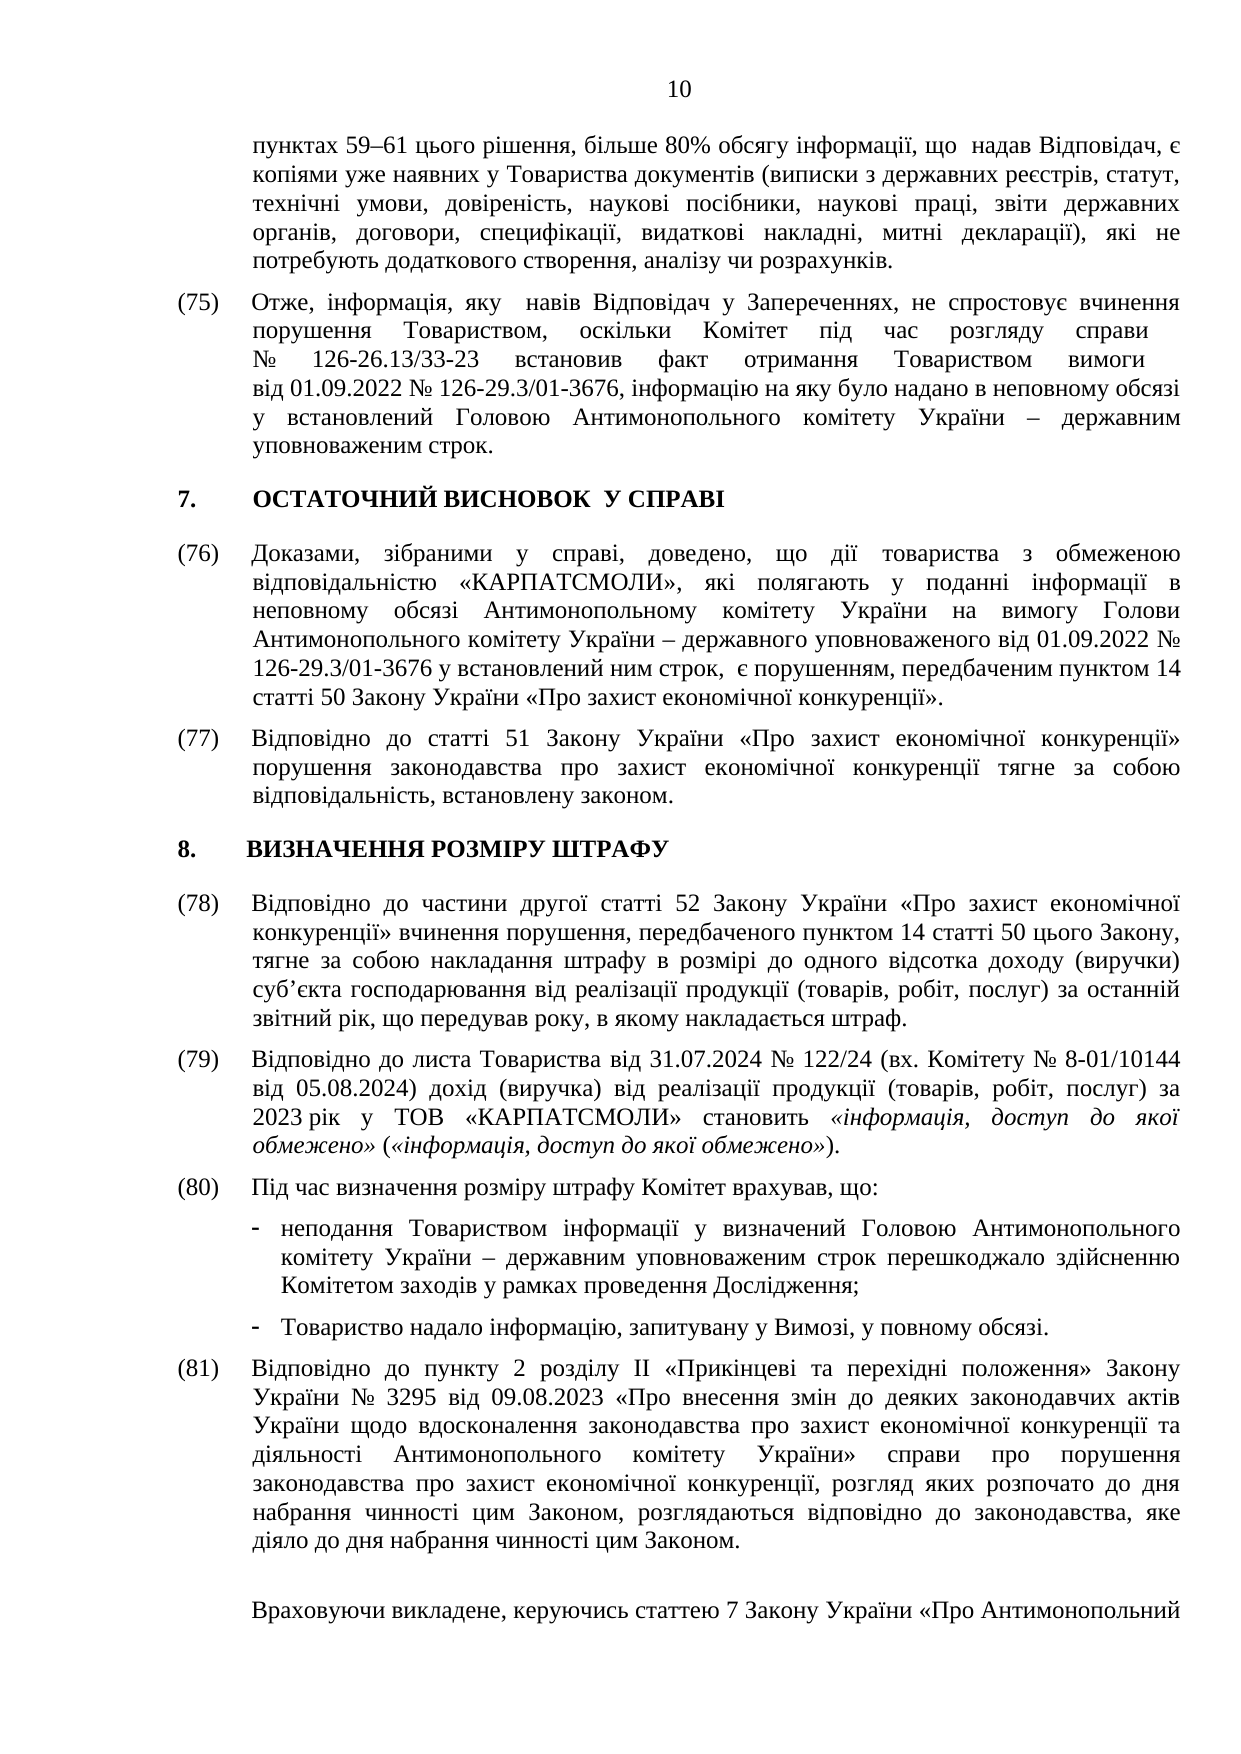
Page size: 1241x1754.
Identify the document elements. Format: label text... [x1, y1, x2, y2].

list Відповідно до пункту 2 розділу II «Прикінцеві та перехідні положення» Закону України № 3295 від 09.08.2023 «Про внесення змін до деяких законодавчих актів України щодо вдосконалення законодавства про захист економічної конкуренції та діяльності Антимонопольного комітету України» справи про порушення законодавства про захист економічної конкуренції, розгляд яких розпочато до дня набрання чинності цим Законом, розглядаються відповідно до законодавства, яке діяло до дня набрання чинності цим Законом. [177, 1353, 1181, 1554]
text 8. ВИЗНАЧЕННЯ РОЗМІРУ ШТРАФУ [177, 834, 1181, 863]
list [177, 131, 1181, 274]
list Отже, інформація, яку навів Відповідач у Запереченнях, не спростовує вчинення порушення Товариством, оскільки Комітет під час розгляду справи № 126-26.13/33-23 встановив факт отримання Товариством вимоги від 01.09.2022 № 126-29.3/01-3676, інформацію на яку було надано в неповному обсязі у встановлений Головою Антимонопольного комітету України – державним уповноваженим строк. [177, 287, 1181, 459]
text 7. ОСТАТОЧНИЙ ВИСНОВОК У СПРАВІ [177, 484, 1181, 513]
list Відповідно до статті 51 Закону України «Про захист економічної конкуренції» порушення законодавства про захист економічної конкуренції тягне за собою відповідальність, встановлену законом. [177, 723, 1181, 809]
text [177, 1596, 1181, 1624]
list Товариство надало інформацію, запитувану у Вимозі, у повному обсязі. [251, 1312, 1181, 1341]
list Відповідно до листа Товариства від 31.07.2024 № 122/24 (вх. Комітету № 8-01/10144 від 05.08.2024) дохід (виручка) від реалізації продукції (товарів, робіт, послуг) за 2023 рік у ТОВ «КАРПАТСМОЛИ» становить «інформація, доступ до якої обмежено» («інформація, доступ до якої обмежено»). [177, 1044, 1181, 1159]
list Відповідно до частини другої статті 52 Закону України «Про захист економічної конкуренції» вчинення порушення, передбаченого пунктом 14 статті 50 цього Закону, тягне за собою накладання штрафу в розмірі до одного відсотка доходу (виручки) суб’єкта господарювання від реалізації продукції (товарів, робіт, послуг) за останній звітний рік, що передував року, в якому накладається штраф. [177, 888, 1181, 1032]
list неподання Товариством інформації у визначений Головою Антимонопольного комітету України – державним уповноваженим строк перешкоджало здійсненню Комітетом заходів у рамках проведення Дослідження; [251, 1213, 1181, 1299]
list Під час визначення розміру штрафу Комітет врахував, що: [177, 1172, 1181, 1201]
list Доказами, зібраними у справі, доведено, що дії товариства з обмеженою відповідальністю «КАРПАТСМОЛИ», які полягають у поданні інформації в неповному обсязі Антимонопольному комітету України на вимогу Голови Антимонопольного комітету України – державного уповноваженого від 01.09.2022 № 126-29.3/01-3676 у встановлений ним строк, є порушенням, передбаченим пунктом 14 статті 50 Закону України «Про захист економічної конкуренції». [177, 538, 1181, 711]
